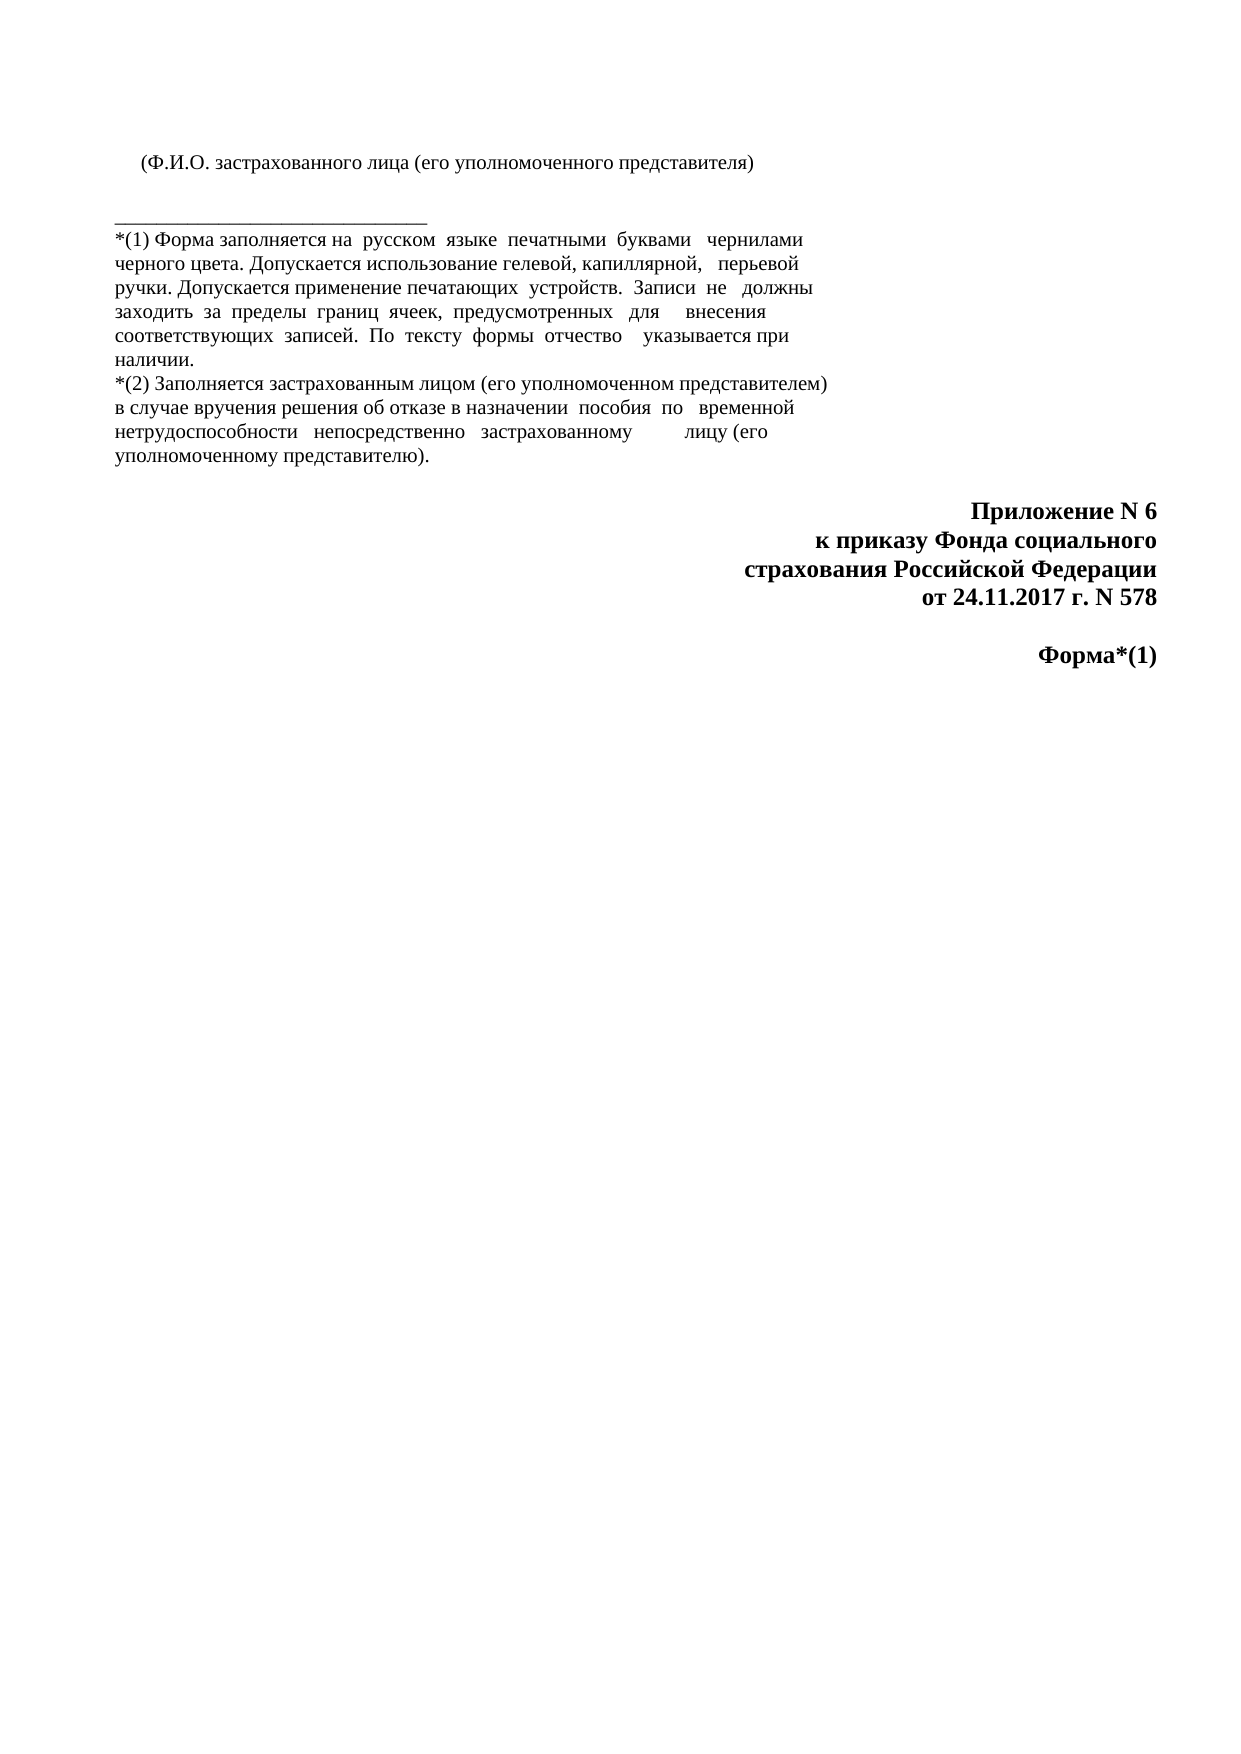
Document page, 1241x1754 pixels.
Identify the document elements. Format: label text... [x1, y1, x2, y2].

text нетрудоспособности непосредственно застрахованному лицу (его [114, 419, 1157, 443]
text Приложение N 6 к приказу Фонда социального страхования Российской Федерации от 24.11.2017 г. N 578 [114, 496, 1157, 611]
text *(1) Форма заполняется на русском языке печатными буквами чернилами [114, 227, 1157, 251]
text заходить за пределы границ ячеек, предусмотренных для внесения [114, 299, 1157, 323]
text наличии. [114, 347, 1157, 371]
text в случае вручения решения об отказе в назначении пособия по временной [114, 395, 1157, 419]
text черного цвета. Допускается использование гелевой, капиллярной, перьевой [114, 251, 1157, 275]
text Форма*(1) [114, 640, 1157, 669]
text ______________________________ [114, 203, 1157, 227]
text *(2) Заполняется застрахованным лицом (его уполномоченном представителем) [114, 371, 1157, 395]
text ручки. Допускается применение печатающих устройств. Записи не должны [114, 275, 1157, 299]
text (Ф.И.О. застрахованного лица (его уполномоченного представителя) [114, 150, 1157, 174]
text соответствующих записей. По тексту формы отчество указывается при [114, 323, 1157, 347]
text уполномоченному представителю). [114, 443, 1157, 467]
